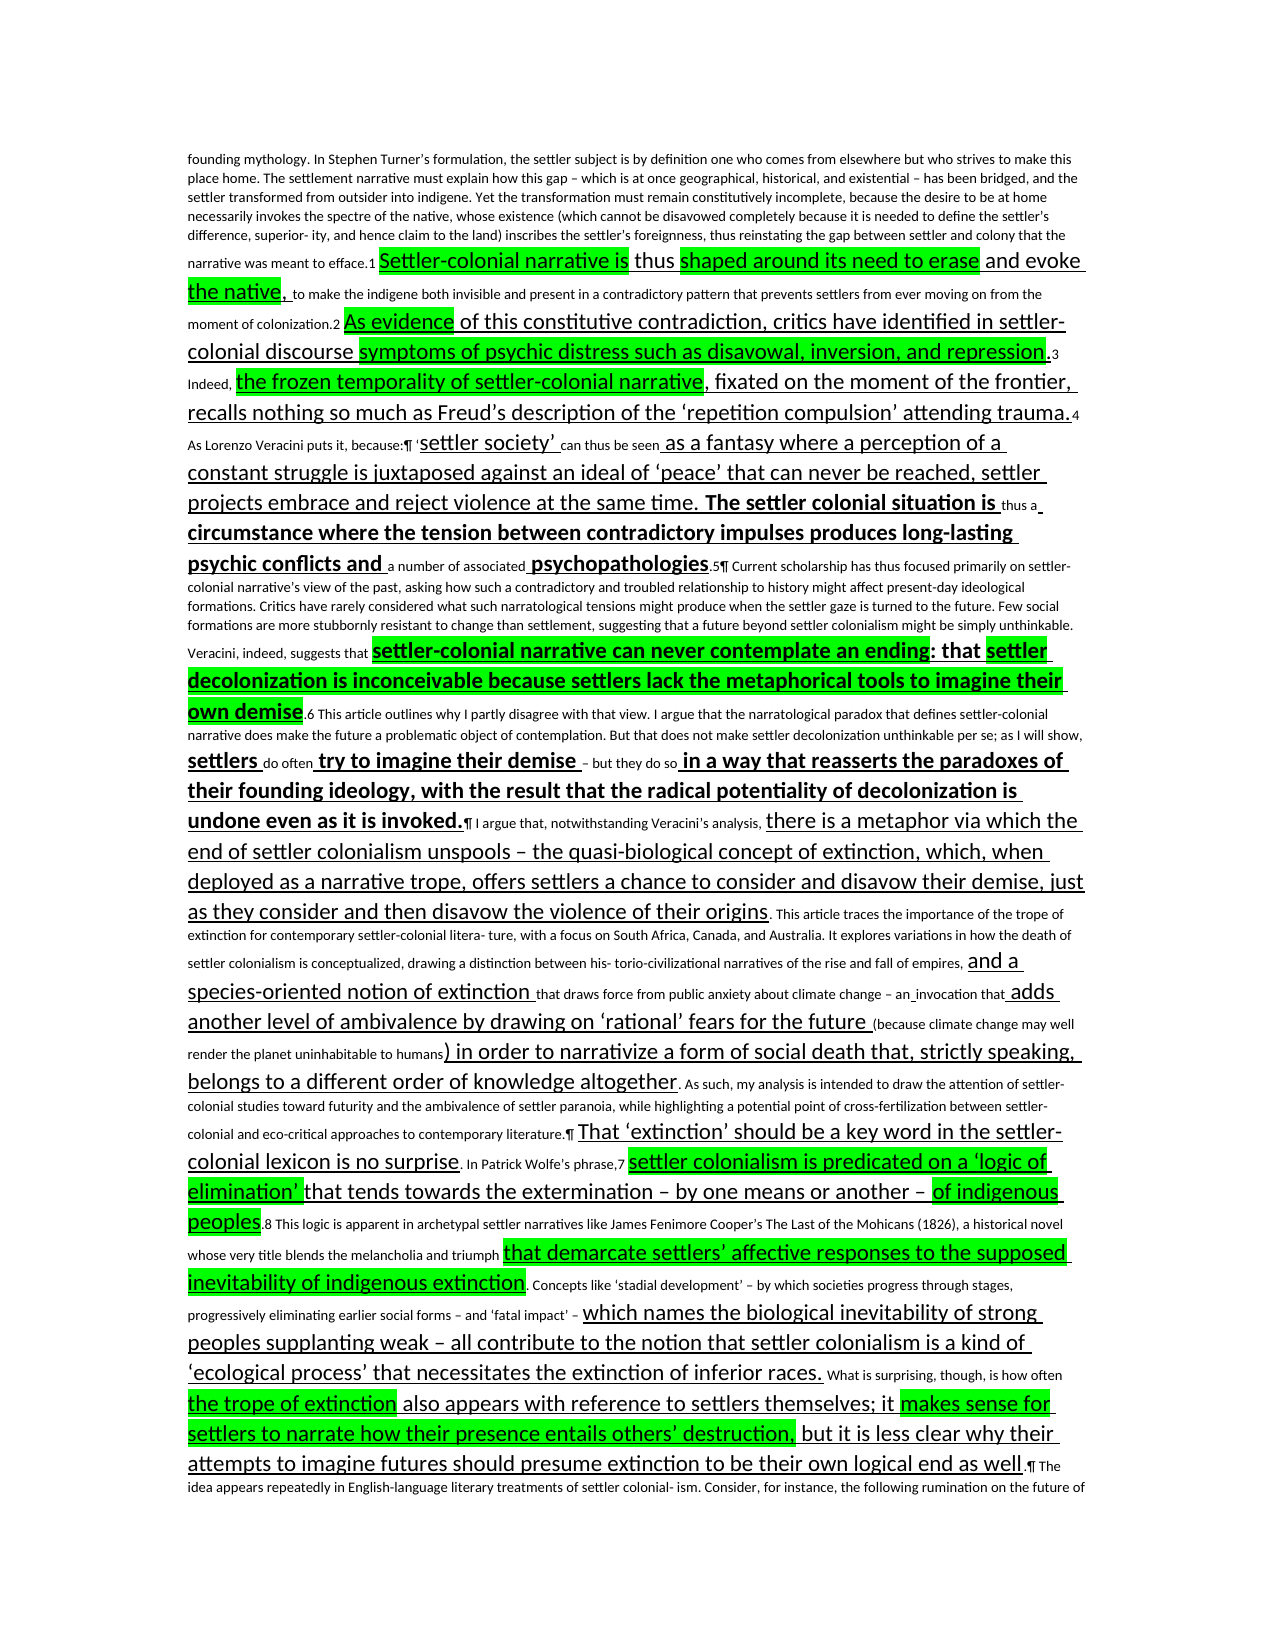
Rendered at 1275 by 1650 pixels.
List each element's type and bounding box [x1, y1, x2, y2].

text [187, 150, 1087, 1496]
